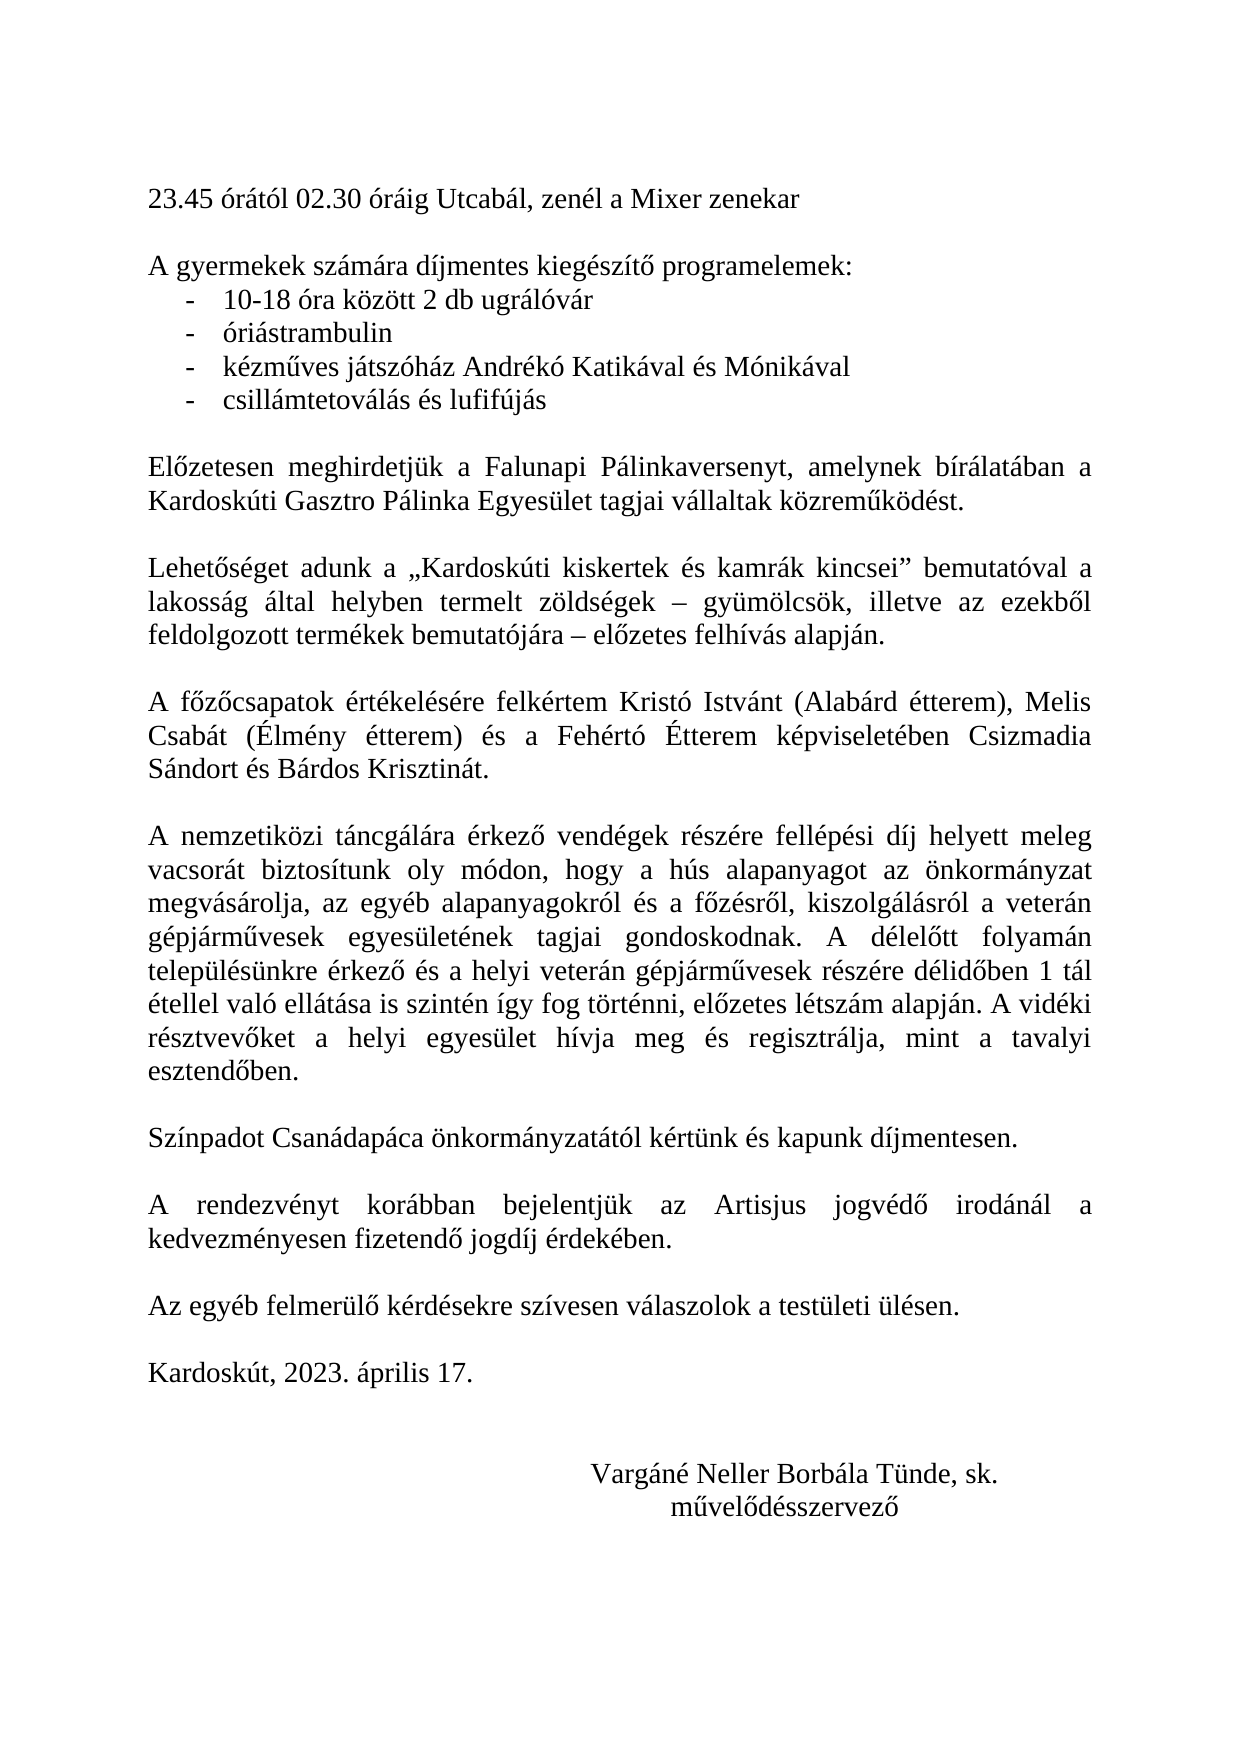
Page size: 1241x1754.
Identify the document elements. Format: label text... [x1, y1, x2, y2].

list kézműves játszóház Andrékó Katikával és Mónikával [185, 349, 1093, 382]
text Az egyéb felmerülő kérdésekre szívesen válaszolok a testületi ülésen. [148, 1288, 1093, 1322]
text Előzetesen meghirdetjük a Falunapi Pálinkaversenyt, amelynek bírálatában a Kardoskúti Gasztro Pálinka Egyesület tagjai vállaltak közreműködést. [148, 449, 1093, 517]
text Színpadot Csanádapáca önkormányzatától kértünk és kapunk díjmentesen. [148, 1120, 1093, 1154]
list csillámtetoválás és lufifújás [185, 382, 1093, 416]
text Kardoskút, 2023. április 17. [148, 1355, 1093, 1389]
text művelődésszervező [148, 1489, 1093, 1523]
text A főzőcsapatok értékelésére felkértem Kristó Istvánt (Alabárd étterem), Melis Csabát (Élmény étterem) és a Fehértó Étterem képviseletében Csizmadia Sándort és Bárdos Krisztinát. [148, 684, 1093, 785]
list 10-18 óra között 2 db ugrálóvár [185, 282, 1093, 315]
text 23.45 órától 02.30 óráig Utcabál, zenél a Mixer zenekar [148, 181, 1093, 215]
text A nemzetiközi táncgálára érkező vendégek részére fellépési díj helyett meleg vacsorát biztosítunk oly módon, hogy a hús alapanyagot az önkormányzat megvásárolja, az egyéb alapanyagokról és a főzésről, kiszolgálásról a veterán gépjárművesek egyesületének tagjai gondoskodnak. A délelőtt folyamán településünkre érkező és a helyi veterán gépjárművesek részére délidőben 1 tál étellel való ellátása is szintén így fog történni, előzetes létszám alapján. A vidéki résztvevőket a helyi egyesület hívja meg és regisztrálja, mint a tavalyi esztendőben. [148, 818, 1093, 1087]
list óriástrambulin [185, 315, 1093, 349]
text A rendezvényt korábban bejelentjük az Artisjus jogvédő irodánál a kedvezményesen fizetendő jogdíj érdekében. [148, 1187, 1093, 1254]
text A gyermekek számára díjmentes kiegészítő programelemek: [148, 248, 1093, 282]
text Lehetőséget adunk a „Kardoskúti kiskertek és kamrák kincsei” bemutatóval a lakosság által helyben termelt zöldségek – gyümölcsök, illetve az ezekből feldolgozott termékek bemutatójára – előzetes felhívás alapján. [148, 550, 1093, 651]
text Vargáné Neller Borbála Tünde, sk. [516, 1456, 1093, 1489]
